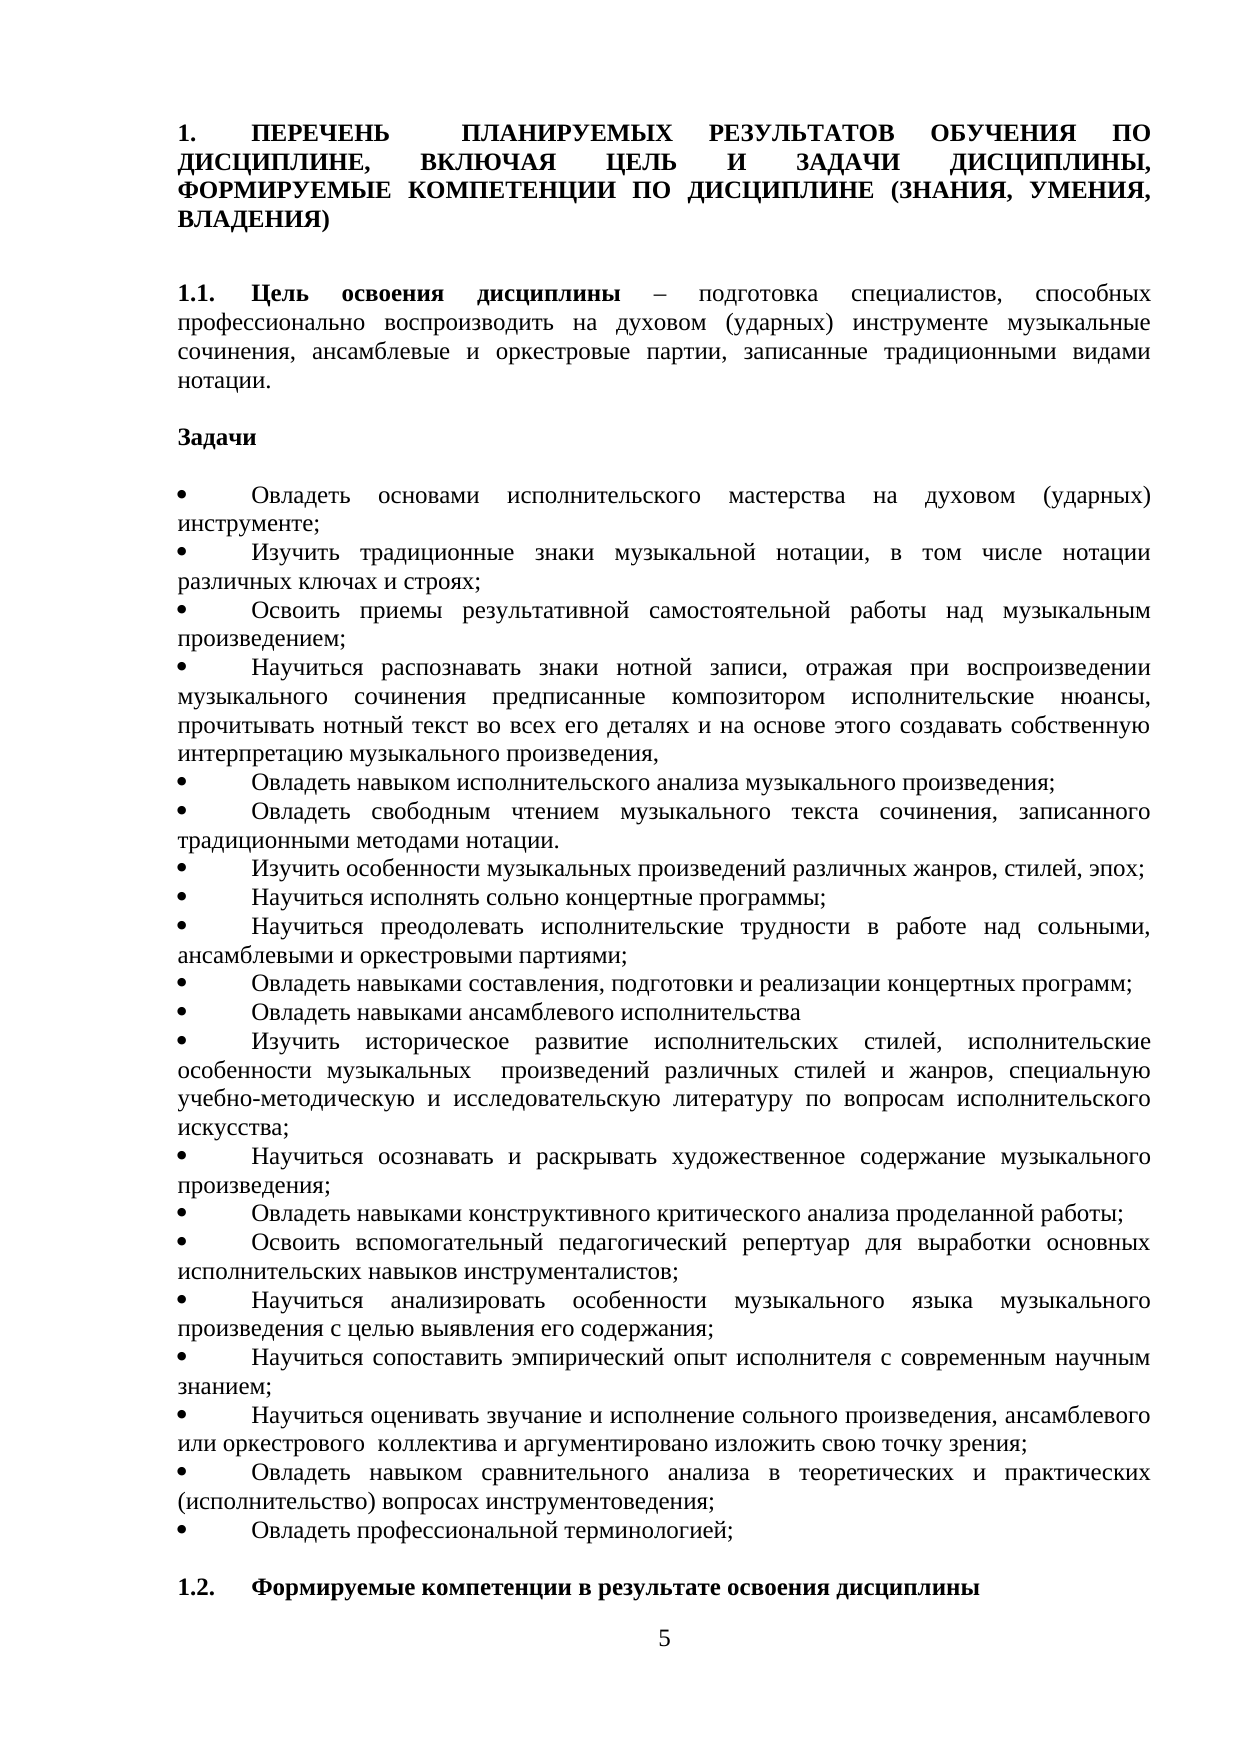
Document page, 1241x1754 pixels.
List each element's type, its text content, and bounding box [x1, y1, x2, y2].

list Задачи [177, 422, 1152, 451]
list Цель освоения дисциплины – подготовка специалистов, способных профессионально воспроизводить на духовом (ударных) инструменте музыкальные сочинения, ансамблевые и оркестровые партии, записанные традиционными видами нотации. [177, 278, 1152, 393]
list Освоить вспомогательный педагогический репертуар для выработки основных исполнительских навыков инструменталистов; [177, 1227, 1152, 1285]
list Овладеть навыками ансамблевого исполнительства [177, 997, 1152, 1026]
list Освоить приемы результативной самостоятельной работы над музыкальным произведением; [177, 595, 1152, 652]
list Научиться осознавать и раскрывать художественное содержание музыкального произведения; [177, 1141, 1152, 1198]
list Овладеть навыком сравнительного анализа в теоретических и практических (исполнительство) вопросах инструментоведения; [177, 1457, 1152, 1515]
list Овладеть навыками конструктивного критического анализа проделанной работы; [177, 1198, 1152, 1227]
list Изучить историческое развитие исполнительских стилей, исполнительские особенности музыкальных произведений различных стилей и жанров, специальную учебно-методическую и исследовательскую литературу по вопросам исполнительского искусства; [177, 1026, 1152, 1141]
list Научиться распознавать знаки нотной записи, отражая при воспроизведении музыкального сочинения предписанные композитором исполнительские нюансы, прочитывать нотный текст во всех его деталях и на основе этого создавать собственную интерпретацию музыкального произведения, [177, 652, 1152, 767]
list Овладеть профессиональной терминологией; [177, 1515, 1152, 1543]
list Овладеть свободным чтением музыкального текста сочинения, записанного традиционными методами нотации. [177, 796, 1152, 853]
list Овладеть навыком исполнительского анализа музыкального произведения; [177, 767, 1152, 796]
list Научиться оценивать звучание и исполнение сольного произведения, ансамблевого или оркестрового коллектива и аргументировано изложить свою точку зрения; [177, 1400, 1152, 1457]
list Научиться исполнять сольно концертные программы; [177, 882, 1152, 911]
list Овладеть основами исполнительского мастерства на духовом (ударных) инструменте; [177, 480, 1152, 537]
list Овладеть навыками составления, подготовки и реализации концертных программ; [177, 968, 1152, 997]
list Научиться сопоставить эмпирический опыт исполнителя с современным научным знанием; [177, 1342, 1152, 1400]
list Формируемые компетенции в результате освоения дисциплины [177, 1572, 1152, 1601]
list Научиться анализировать особенности музыкального языка музыкального произведения с целью выявления его содержания; [177, 1285, 1152, 1342]
list Изучить особенности музыкальных произведений различных жанров, стилей, эпох; [177, 853, 1152, 882]
subtitle ПЕРЕЧЕНЬ ПЛАНИРУЕМЫХ РЕЗУЛЬТАТОВ ОБУЧЕНИЯ ПО ДИСЦИПЛИНЕ, ВКЛЮЧАЯ ЦЕЛЬ И ЗАДАЧИ ДИСЦИПЛИНЫ, ФОРМИРУЕМЫЕ КОМПЕТЕНЦИИ ПО ДИСЦИПЛИНЕ (ЗНАНИЯ, УМЕНИЯ, ВЛАДЕНИЯ) [177, 118, 1152, 233]
list Изучить традиционные знаки музыкальной нотации, в том числе нотации различных ключах и строях; [177, 537, 1152, 595]
list Научиться преодолевать исполнительские трудности в работе над сольными, ансамблевыми и оркестровыми партиями; [177, 911, 1152, 968]
